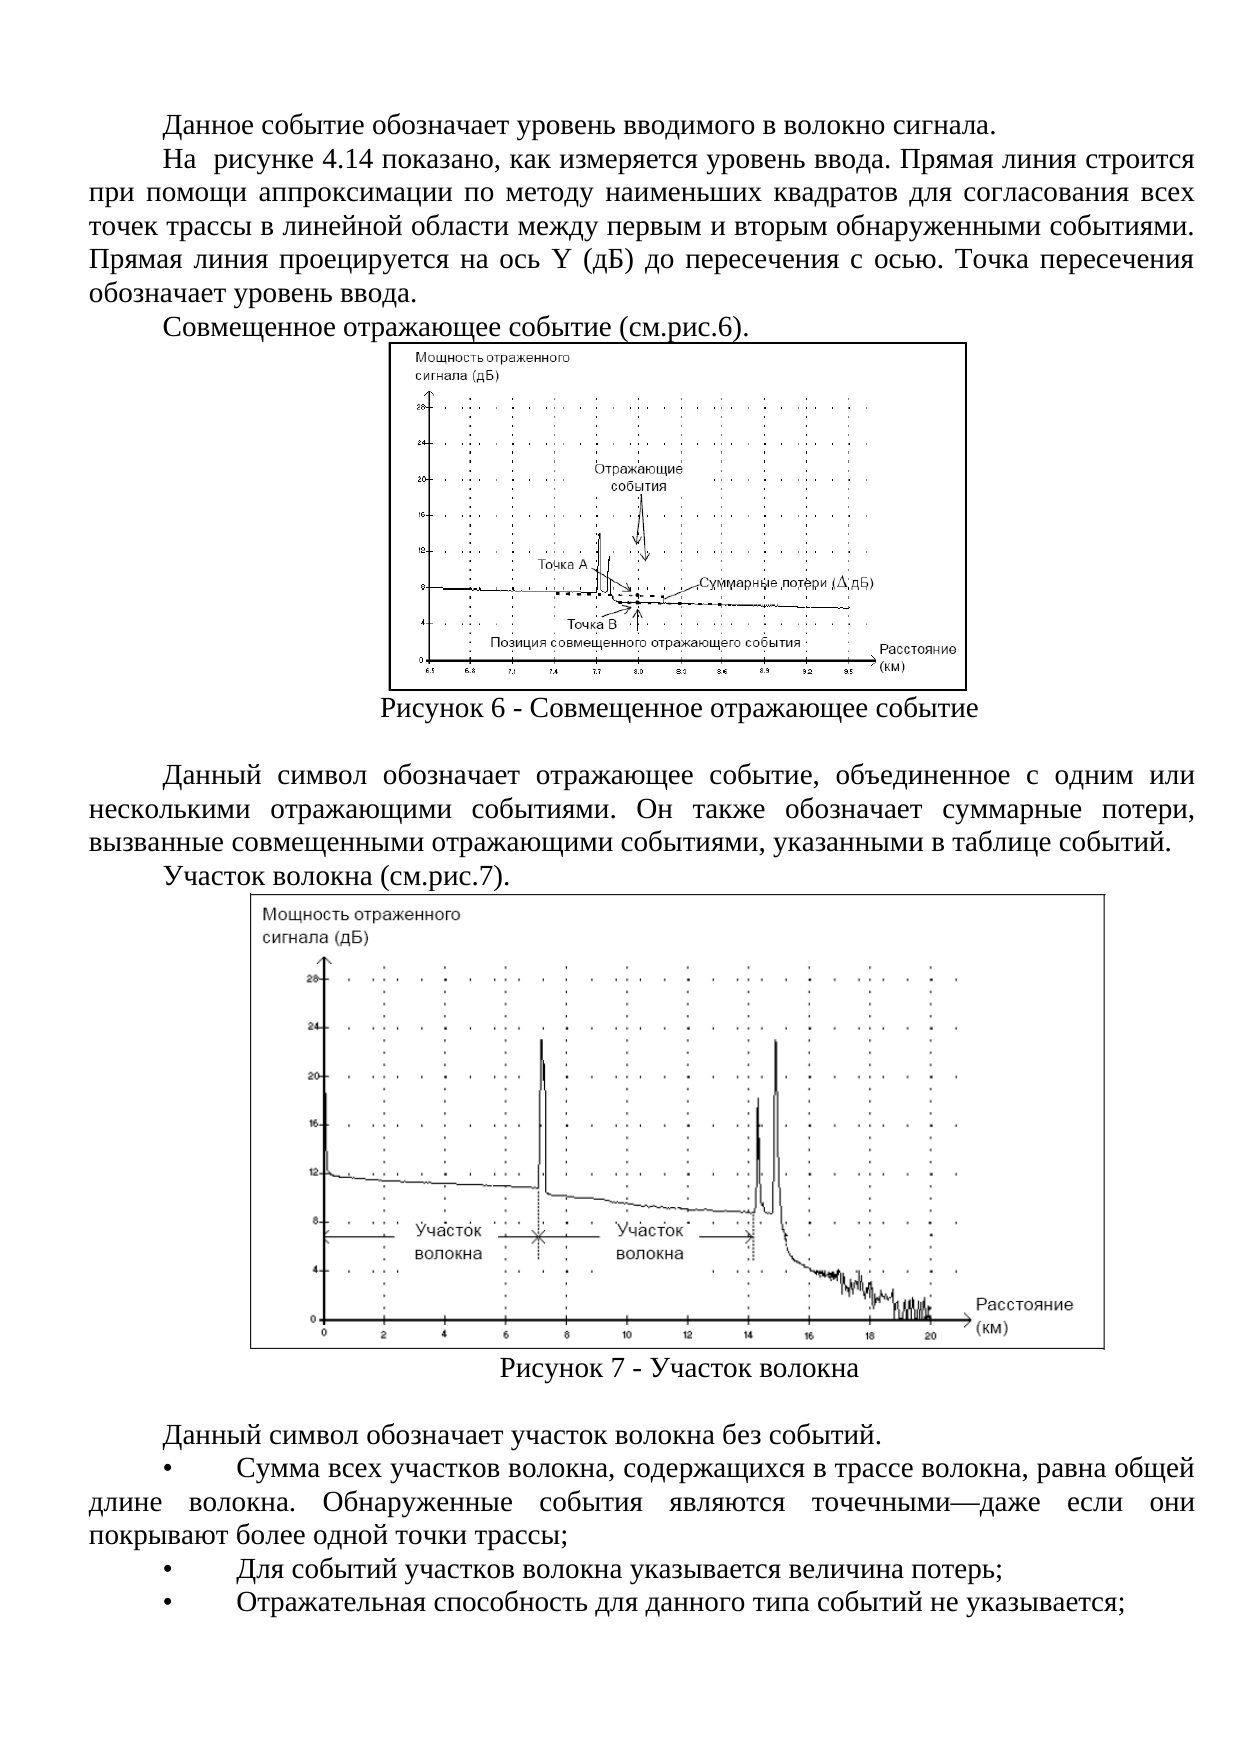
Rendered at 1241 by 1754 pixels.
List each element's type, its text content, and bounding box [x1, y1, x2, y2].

list Сумма всех участков волокна, содержащихся в трассе волокна, равна общей длине волокна. Обнаруженные события являются точечными—даже если они покрывают более одной точки трассы; [89, 1450, 1196, 1551]
picture [388, 342, 970, 691]
text Совмещенное отражающее событие (см.рис.6). [89, 309, 1196, 342]
text Данное событие обозначает уровень вводимого в волокно сигнала. [89, 107, 1196, 141]
picture [247, 891, 1112, 1350]
list Отражательная способность для данного типа событий не указывается; [89, 1584, 1196, 1618]
list Для событий участков волокна указывается величина потерь; [89, 1551, 1196, 1584]
text Данный символ обозначает участок волокна без событий. [89, 1417, 1196, 1450]
text На рисунке 4.14 показано, как измеряется уровень ввода. Прямая линия строится при помощи аппроксимации по методу наименьших квадратов для согласования всех точек трассы в линейной области между первым и вторым обнаруженными событиями. Прямая линия проецируется на ось Y (дБ) до пересечения с осью. Точка пересечения обозначает уровень ввода. [89, 141, 1196, 309]
text Данный символ обозначает отражающее событие, объединенное с одним или несколькими отражающими событиями. Он также обозначает суммарные потери, вызванные совмещенными отражающими событиями, указанными в таблице событий. [89, 757, 1196, 858]
text Рисунок 6 - Совмещенное отражающее событие [89, 690, 1196, 724]
text Участок волокна (см.рис.7). [89, 858, 1196, 892]
text Рисунок 7 - Участок волокна [89, 1350, 1196, 1383]
